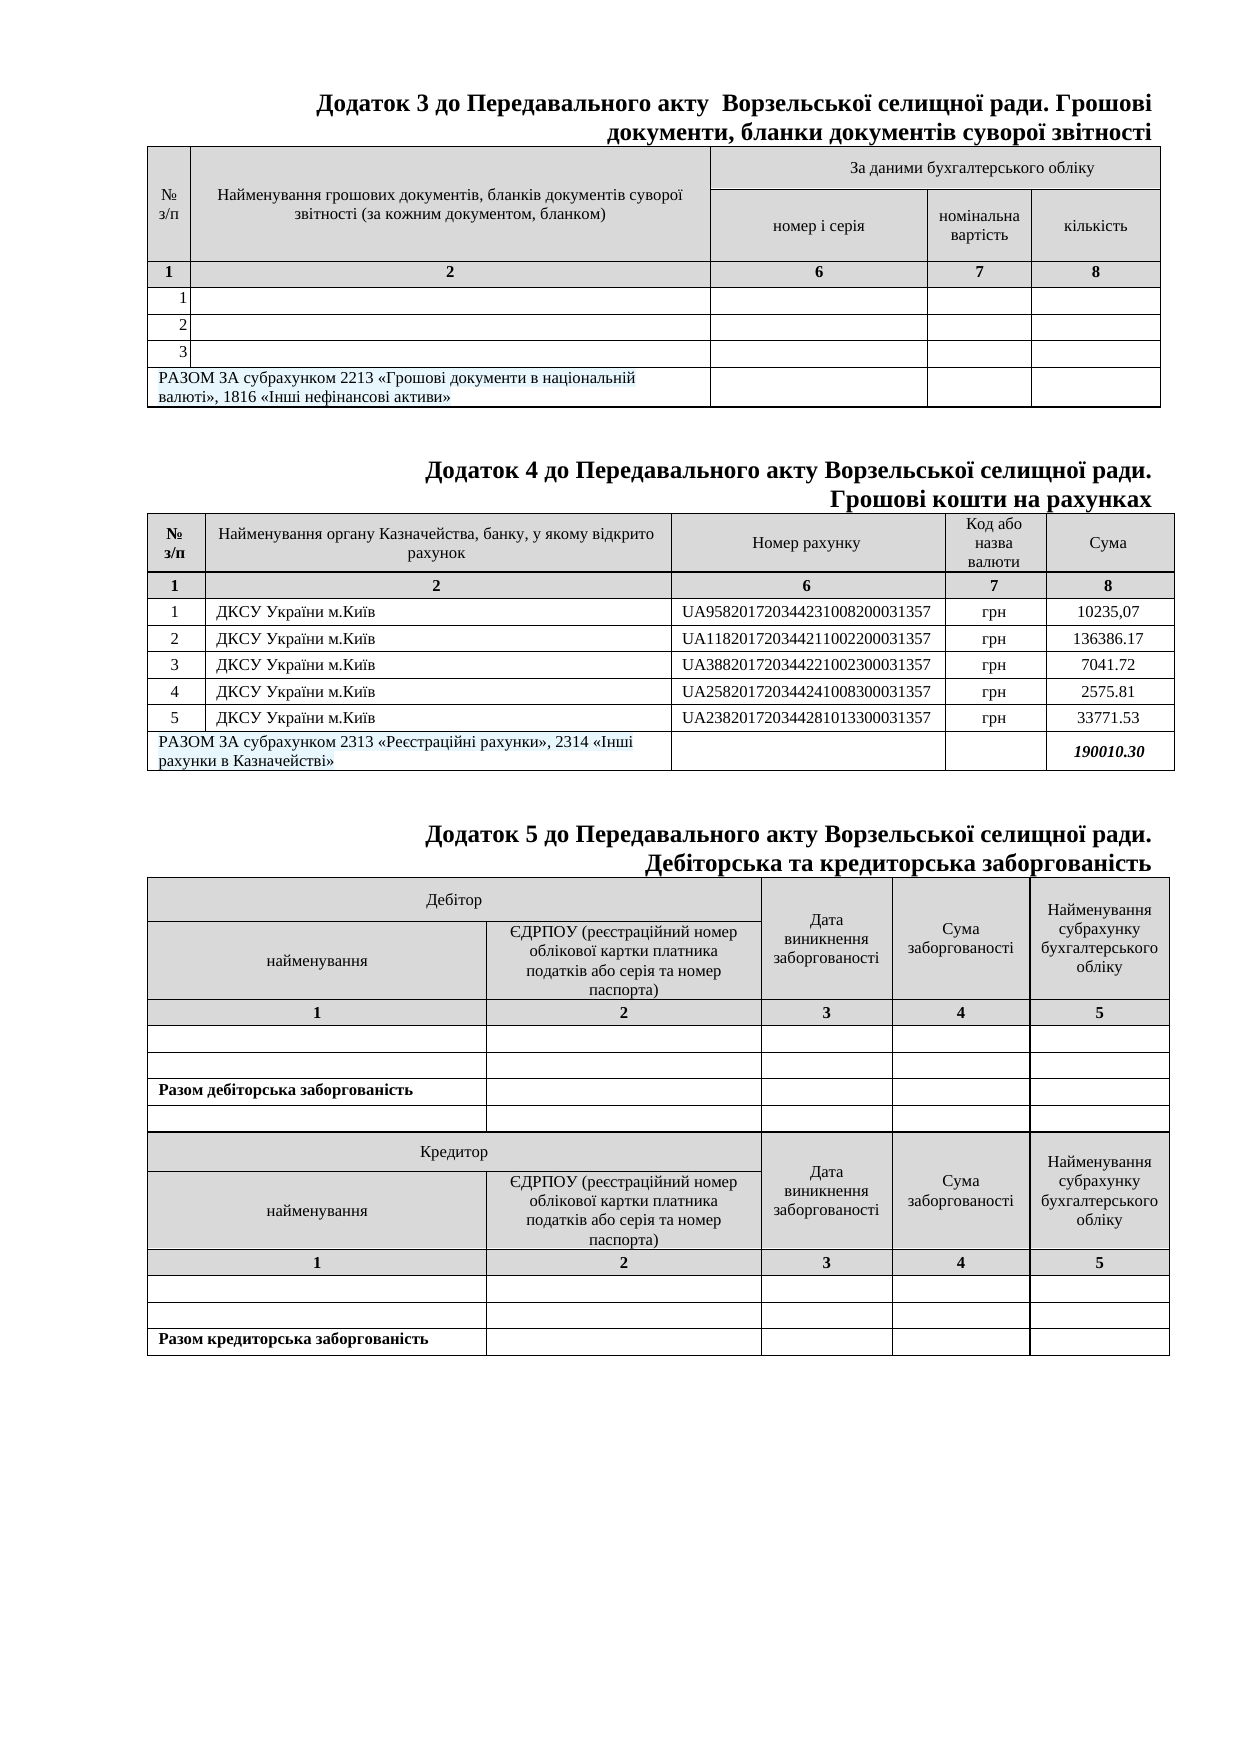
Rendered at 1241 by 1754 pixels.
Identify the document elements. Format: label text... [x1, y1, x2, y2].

table_cell 3 [148, 652, 205, 678]
table_cell [762, 1053, 892, 1078]
table_cell [893, 1026, 1029, 1052]
table_header Номер рахунку [672, 514, 945, 571]
table_cell номер і серія [711, 190, 927, 261]
table_cell [191, 341, 710, 367]
table_header № з/п [148, 514, 205, 571]
table_cell [148, 1276, 486, 1302]
table_cell 1 [148, 573, 205, 598]
text Додаток 4 до Передавального акту Ворзельської селищної ради. [148, 455, 1152, 484]
table_cell [148, 1106, 486, 1131]
table_cell UA118201720344211002200031357 [672, 626, 945, 651]
table_cell 4 [893, 1250, 1029, 1275]
table_cell грн [946, 679, 1046, 704]
table_cell [893, 1303, 1029, 1328]
table_cell [672, 732, 945, 770]
table_cell Сума заборгованості [893, 1133, 1029, 1248]
table_cell UA258201720344241008300031357 [672, 679, 945, 704]
table_cell 3 [762, 1250, 892, 1275]
table_cell найменування [148, 1172, 486, 1248]
table_cell 7 [928, 262, 1031, 287]
table_header За даними бухгалтерського обліку [711, 147, 1160, 188]
table_cell [487, 1303, 761, 1328]
table_cell 6 [711, 262, 927, 287]
table_cell 33771.53 [1047, 705, 1174, 731]
table_cell [1032, 368, 1160, 406]
table_cell грн [946, 599, 1046, 624]
table_cell грн [946, 652, 1046, 678]
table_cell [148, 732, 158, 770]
table_cell 3 [762, 1000, 892, 1025]
table_cell 5 [148, 705, 205, 731]
table_cell [1031, 1079, 1169, 1105]
table_cell 8 [1047, 573, 1174, 598]
table_cell 5 [1031, 1250, 1169, 1275]
table_cell [893, 1053, 1029, 1078]
table_cell 136386.17 [1047, 626, 1174, 651]
table_cell ДКСУ України м.Київ [206, 679, 671, 704]
table_cell [191, 288, 710, 314]
table_cell [487, 1079, 761, 1105]
table_cell 4 [148, 679, 205, 704]
table_cell [711, 368, 927, 406]
table_cell грн [946, 705, 1046, 731]
table_cell [946, 732, 1046, 770]
table_cell грн [946, 626, 1046, 651]
table_cell ДКСУ України м.Київ [206, 599, 671, 624]
table_cell [928, 288, 1031, 314]
table_header Сума [1047, 514, 1174, 571]
table_cell 2 [148, 626, 205, 651]
table_cell 3 [148, 341, 190, 367]
table_cell РАЗОМ ЗА субрахунком 2313 «Реєстраційні рахунки», 2314 «Інші рахунки в Казначействі» [334, 732, 671, 770]
table_header № з/п [148, 147, 190, 261]
table_header Дебітор [148, 878, 761, 921]
table_cell [928, 368, 1031, 406]
table_cell 2 [487, 1000, 761, 1025]
table_cell 190010.30 [1047, 732, 1174, 770]
table_cell [1031, 1329, 1169, 1355]
table_cell [928, 341, 1031, 367]
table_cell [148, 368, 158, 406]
table_cell [1032, 288, 1160, 314]
table_cell номінальна вартість [928, 190, 1031, 261]
table_cell ЄДРПОУ (реєстраційний номер облікової картки платника податків або серія та номер паспорта) [487, 1172, 761, 1248]
table_cell Разом кредиторська заборгованість [148, 1329, 486, 1355]
text Додаток 5 до Передавального акту Ворзельської селищної ради. [148, 819, 1152, 848]
table_cell [711, 288, 927, 314]
table_cell 2 [206, 573, 671, 598]
table_cell Найменування субрахунку бухгалтерського обліку [1031, 1133, 1169, 1248]
table_cell [762, 1079, 892, 1105]
table_cell [928, 315, 1031, 340]
table_cell [1031, 1276, 1169, 1302]
table_cell [762, 1276, 892, 1302]
table_cell 10235,07 [1047, 599, 1174, 624]
table_cell [148, 1026, 486, 1052]
table_cell 1 [148, 1000, 486, 1025]
table_header Сума заборгованості [893, 878, 1029, 999]
table_cell UA238201720344281013300031357 [672, 705, 945, 731]
text Грошові кошти на рахунках [148, 484, 1152, 513]
table_cell 8 [1032, 262, 1160, 287]
table_cell 5 [1031, 1000, 1169, 1025]
table_cell найменування [148, 922, 486, 999]
table_cell [1031, 1026, 1169, 1052]
table_cell [148, 1053, 486, 1078]
table_cell ЄДРПОУ (реєстраційний номер облікової картки платника податків або серія та номер паспорта) [487, 922, 761, 999]
table_cell 2575.81 [1047, 679, 1174, 704]
table_cell [487, 1276, 761, 1302]
table_cell 4 [893, 1000, 1029, 1025]
table_cell [893, 1329, 1029, 1355]
table_cell Разом дебіторська заборгованість [148, 1079, 486, 1105]
table_cell [487, 1053, 761, 1078]
table_cell [487, 1026, 761, 1052]
table_cell [893, 1276, 1029, 1302]
table_cell [191, 315, 710, 340]
table_cell 1 [148, 599, 205, 624]
table_cell ДКСУ України м.Київ [206, 652, 671, 678]
table_cell [487, 1106, 761, 1131]
table_cell 2 [148, 315, 190, 340]
text Дебіторська та кредиторська заборгованість [148, 848, 1152, 877]
table_cell [762, 1106, 892, 1131]
table_cell [711, 341, 927, 367]
table_cell кількість [1032, 190, 1160, 261]
table_cell 6 [672, 573, 945, 598]
table_cell [762, 1026, 892, 1052]
table_cell Кредитор [148, 1133, 761, 1171]
table_cell [893, 1079, 1029, 1105]
table_cell UA958201720344231008200031357 [672, 599, 945, 624]
table_header Дата виникнення заборгованості [762, 878, 892, 999]
table_cell UA388201720344221002300031357 [672, 652, 945, 678]
table_cell ДКСУ України м.Київ [206, 705, 671, 731]
table_cell 2 [487, 1250, 761, 1275]
table_cell [1032, 315, 1160, 340]
table_cell [148, 1303, 486, 1328]
table_cell [1031, 1303, 1169, 1328]
table_cell ДКСУ України м.Київ [206, 626, 671, 651]
table_cell [762, 1329, 892, 1355]
table_cell РАЗОМ ЗА субрахунком 2213 «Грошові документи в національній валюті», 1816 «Інші нефінансові активи» [451, 368, 710, 406]
text Додаток 3 до Передавального акту Ворзельської селищної ради. Грошові документи, бланки документів суворої звітності [148, 88, 1152, 146]
table_cell 7 [946, 573, 1046, 598]
table_cell [762, 1303, 892, 1328]
table_header Найменування органу Казначейства, банку, у якому відкрито рахунок [206, 514, 671, 571]
table_cell [1032, 341, 1160, 367]
table_header Найменування грошових документів, бланків документів суворої звітності (за кожним документом, бланком) [191, 147, 710, 261]
table_cell [487, 1329, 761, 1355]
table_cell [1031, 1053, 1169, 1078]
table_cell 1 [148, 1250, 486, 1275]
table_cell [893, 1106, 1029, 1131]
table_header Найменування субрахунку бухгалтерського обліку [1031, 878, 1169, 999]
table_cell [711, 315, 927, 340]
table_cell [1031, 1106, 1169, 1131]
table_header Код або назва валюти [946, 514, 1046, 571]
table_cell 1 [148, 288, 190, 314]
table_cell 2 [191, 262, 710, 287]
table_cell 7041.72 [1047, 652, 1174, 678]
table_cell Дата виникнення заборгованості [762, 1133, 892, 1248]
table_cell 1 [148, 262, 190, 287]
